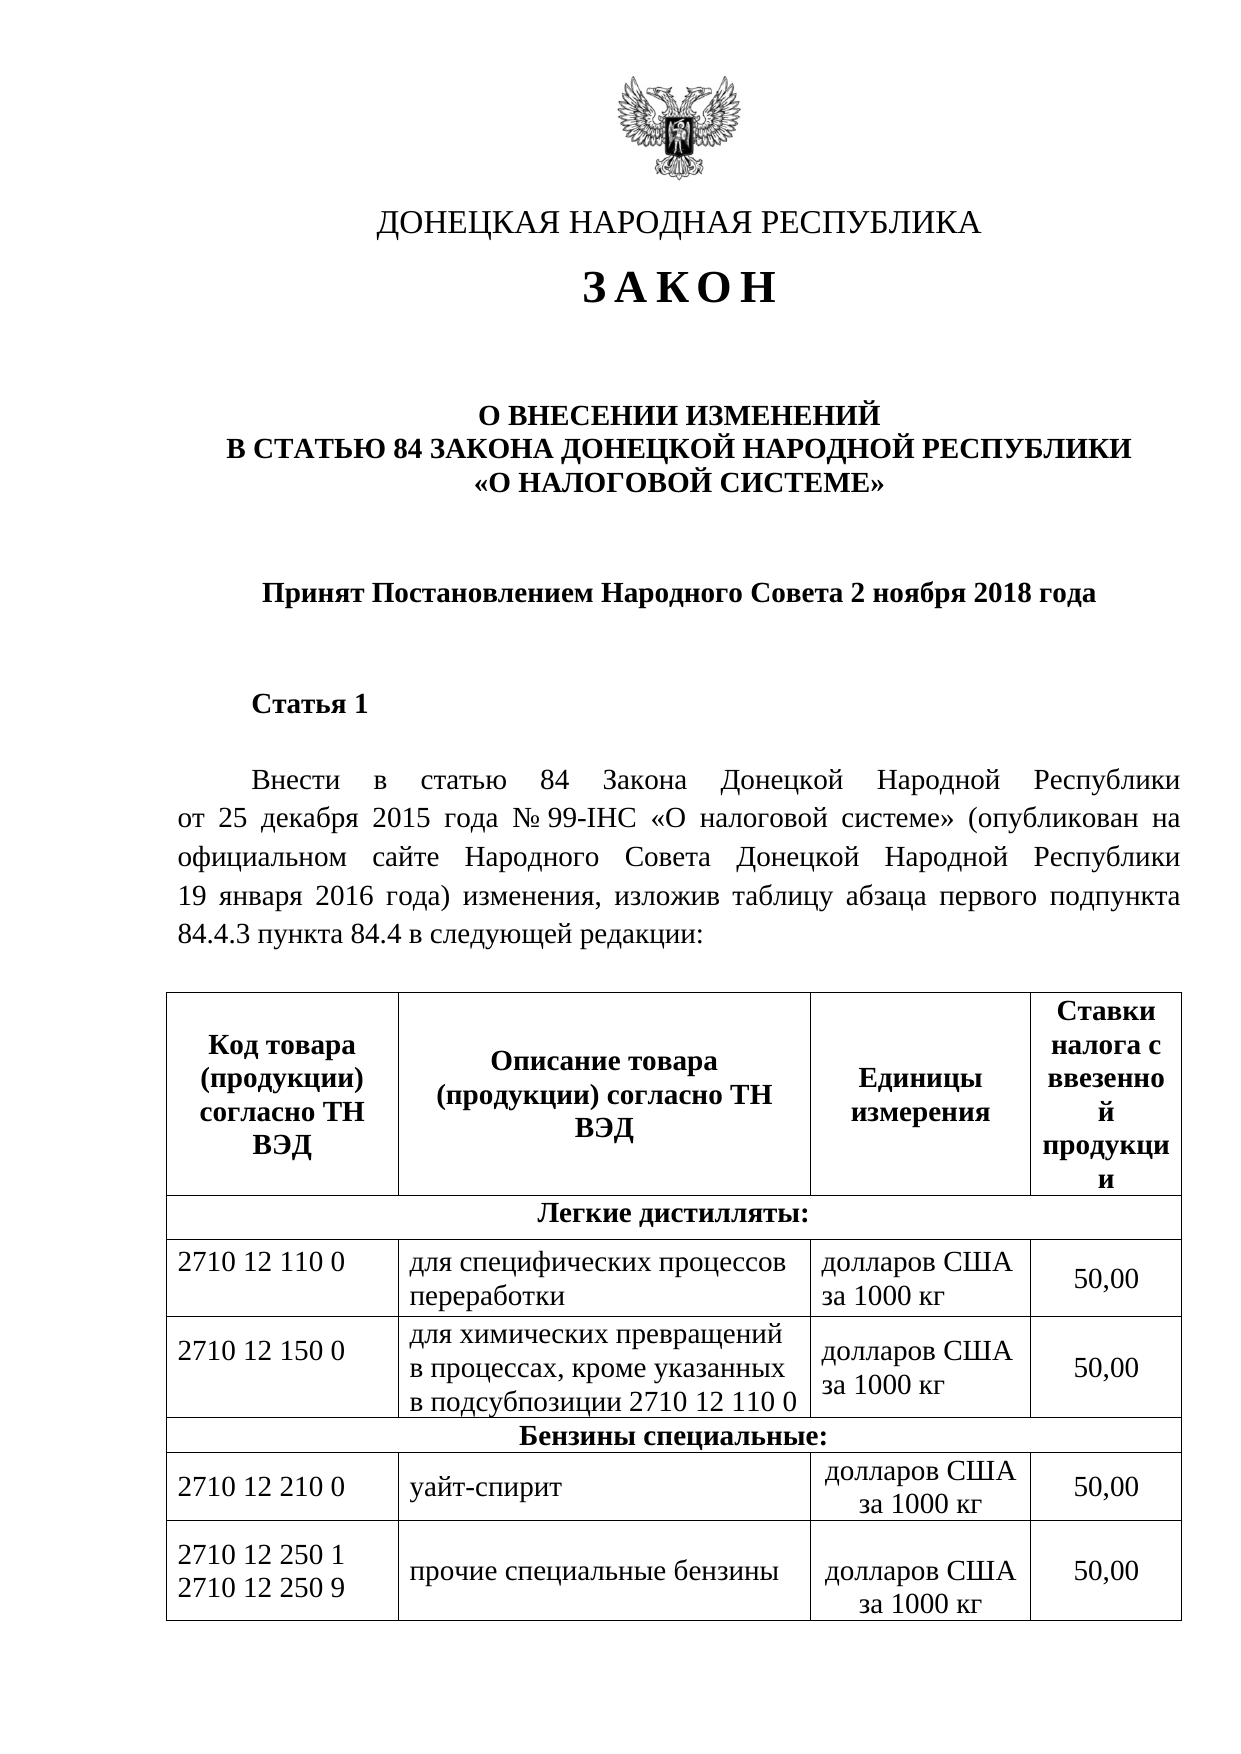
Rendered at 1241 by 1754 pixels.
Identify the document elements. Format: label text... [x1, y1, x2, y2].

table_cell Легкие дистилляты: [167, 1196, 1181, 1239]
table_cell 50,00 [1031, 1317, 1181, 1417]
table_cell 2710 12 110 0 [167, 1240, 398, 1316]
table_cell 2710 12 250 1 2710 12 250 9 [167, 1521, 398, 1620]
text ДонецкАЯ НароднАЯ РеспубликА [177, 202, 1181, 241]
table_cell долларов США за [811, 1240, 1030, 1316]
table_cell 2710 12 210 0 [167, 1453, 398, 1520]
table_cell 50,00 [1031, 1240, 1181, 1316]
table_cell для химических превращений в процессах, кроме указанных в подсубпозиции 2710 12 110 0 [399, 1317, 810, 1417]
table_cell уайт-спирит [399, 1453, 810, 1520]
table_header Единицы измерения [811, 993, 1030, 1194]
text О ВНЕСЕНИИ ИЗМЕНЕНИЙ [177, 398, 1181, 431]
table_cell 2710 12 150 0 [167, 1317, 398, 1417]
table_cell долларов США за [811, 1521, 1030, 1620]
text «О НАЛОГОВОЙ СИСТЕМЕ» [177, 465, 1181, 498]
text Принят Постановлением Народного Совета 2 ноября 2018 года [177, 575, 1181, 609]
table_header Ставки налога с ввезенной продукции [1031, 993, 1181, 1194]
table_cell 50,00 [1031, 1521, 1181, 1620]
table_cell 50,00 [1031, 1453, 1181, 1520]
table_header Описание товара (продукции) согласно ТН ВЭД [399, 993, 810, 1194]
table_header Код товара (продукции) согласно ТН ВЭД [167, 993, 398, 1194]
table_cell долларов США за [811, 1453, 1030, 1520]
table_cell для специфических процессов переработки [399, 1240, 810, 1316]
text ЗАКОН [177, 260, 1181, 313]
picture [611, 73, 748, 182]
table_cell Бензины специальные: [167, 1418, 1181, 1452]
text Внести в статью 84 Закона Донецкой Народной Республики от 25 декабря 2015 года № 99-IHC «О налоговой системе» (опубликован на официальном сайте Народного Совета Донецкой Народной Республики 19 января 2016 года) изменения, изложив таблицу абзаца первого подпункта 84.4.3 пункта 84.4 в следующей редакции: [177, 762, 1181, 950]
text Статья 1 [177, 686, 1181, 719]
text В СТАТЬЮ 84 ЗАКОНА ДОНЕЦКОЙ НАРОДНОЙ РЕСПУБЛИКИ [177, 431, 1181, 465]
table_cell прочие специальные бензины [399, 1521, 810, 1620]
table_cell долларов США за [811, 1317, 1030, 1417]
